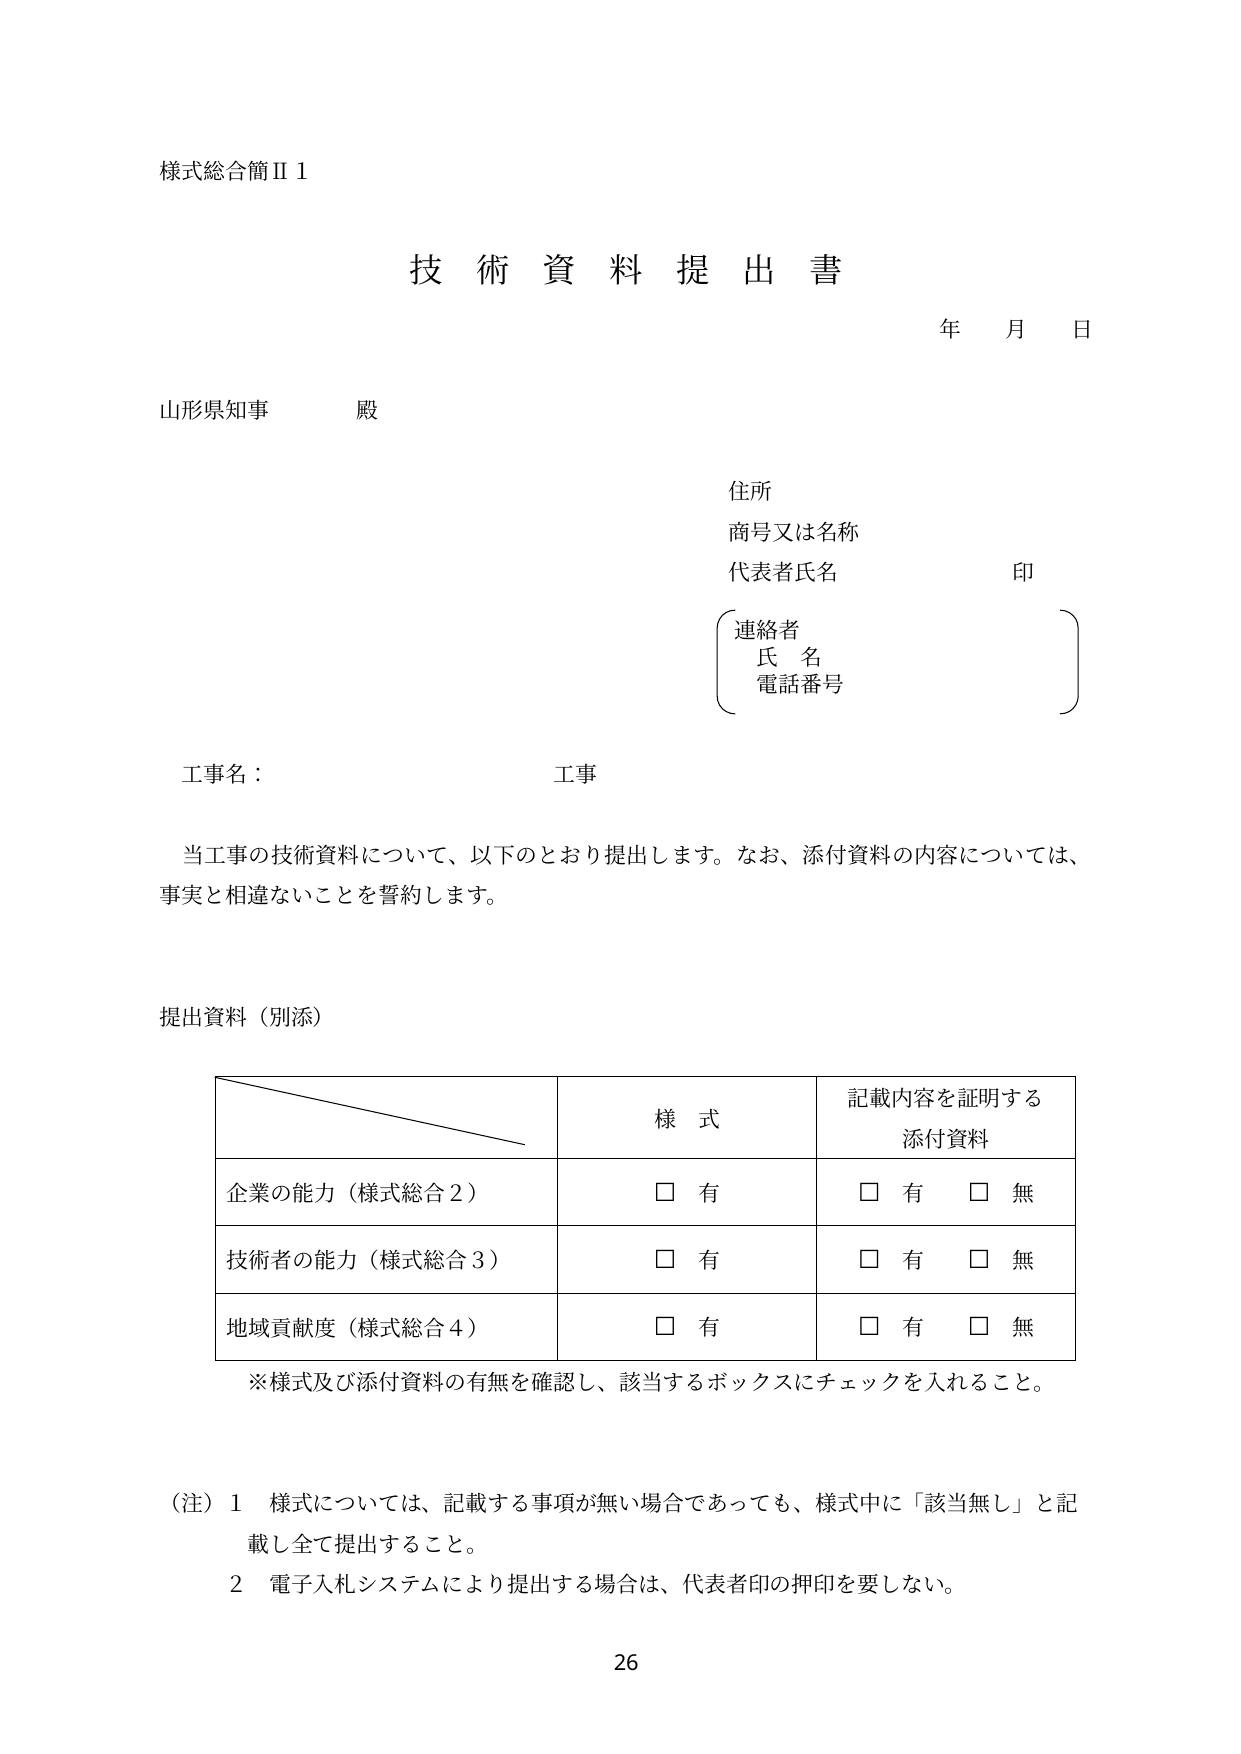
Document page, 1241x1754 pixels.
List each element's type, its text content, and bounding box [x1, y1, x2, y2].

table_header 様 式 [558, 1077, 816, 1158]
table_cell 地域貢献度（様式総合４） [216, 1294, 557, 1359]
text 工事名： 工事 [159, 753, 1092, 793]
text 住所 [159, 470, 1092, 510]
text 商号又は名称 [159, 510, 1092, 551]
table_cell 技術者の能力（様式総合３） [216, 1226, 557, 1292]
text 当工事の技術資料について、以下のとおり提出します。なお、添付資料の内容については、事実と相違ないことを誓約します。 [159, 834, 1092, 914]
table_cell 有 [558, 1159, 816, 1225]
text 山形県知事 殿 [159, 389, 1092, 429]
text 様式総合簡Ⅱ１ [159, 150, 1092, 187]
text 年 月 日 [159, 308, 1092, 349]
text （注）１ 様式については、記載する事項が無い場合であっても、様式中に「該当無し」と記載し全て提出すること。 [159, 1482, 1092, 1563]
text ２ 電子入札システムにより提出する場合は、代表者印の押印を要しない。 [159, 1563, 1092, 1603]
table_header 記載内容を証明する 添付資料 [817, 1077, 1075, 1158]
text 技 術 資 料 提 出 書 [159, 227, 1092, 308]
table_cell 有 [558, 1226, 816, 1292]
table_cell 有 無 [817, 1226, 1075, 1292]
table_cell 有 [558, 1294, 816, 1359]
text 提出資料（別添） [159, 995, 1092, 1036]
table_cell 有 無 [817, 1294, 1075, 1359]
text 代表者氏名 印 [159, 551, 1092, 591]
table_cell 有 無 [817, 1159, 1075, 1225]
text ※様式及び添付資料の有無を確認し、該当するボックスにチェックを入れること。 [159, 1361, 1092, 1401]
table_cell 企業の能力（様式総合２） [216, 1159, 557, 1225]
table_header [216, 1077, 557, 1158]
